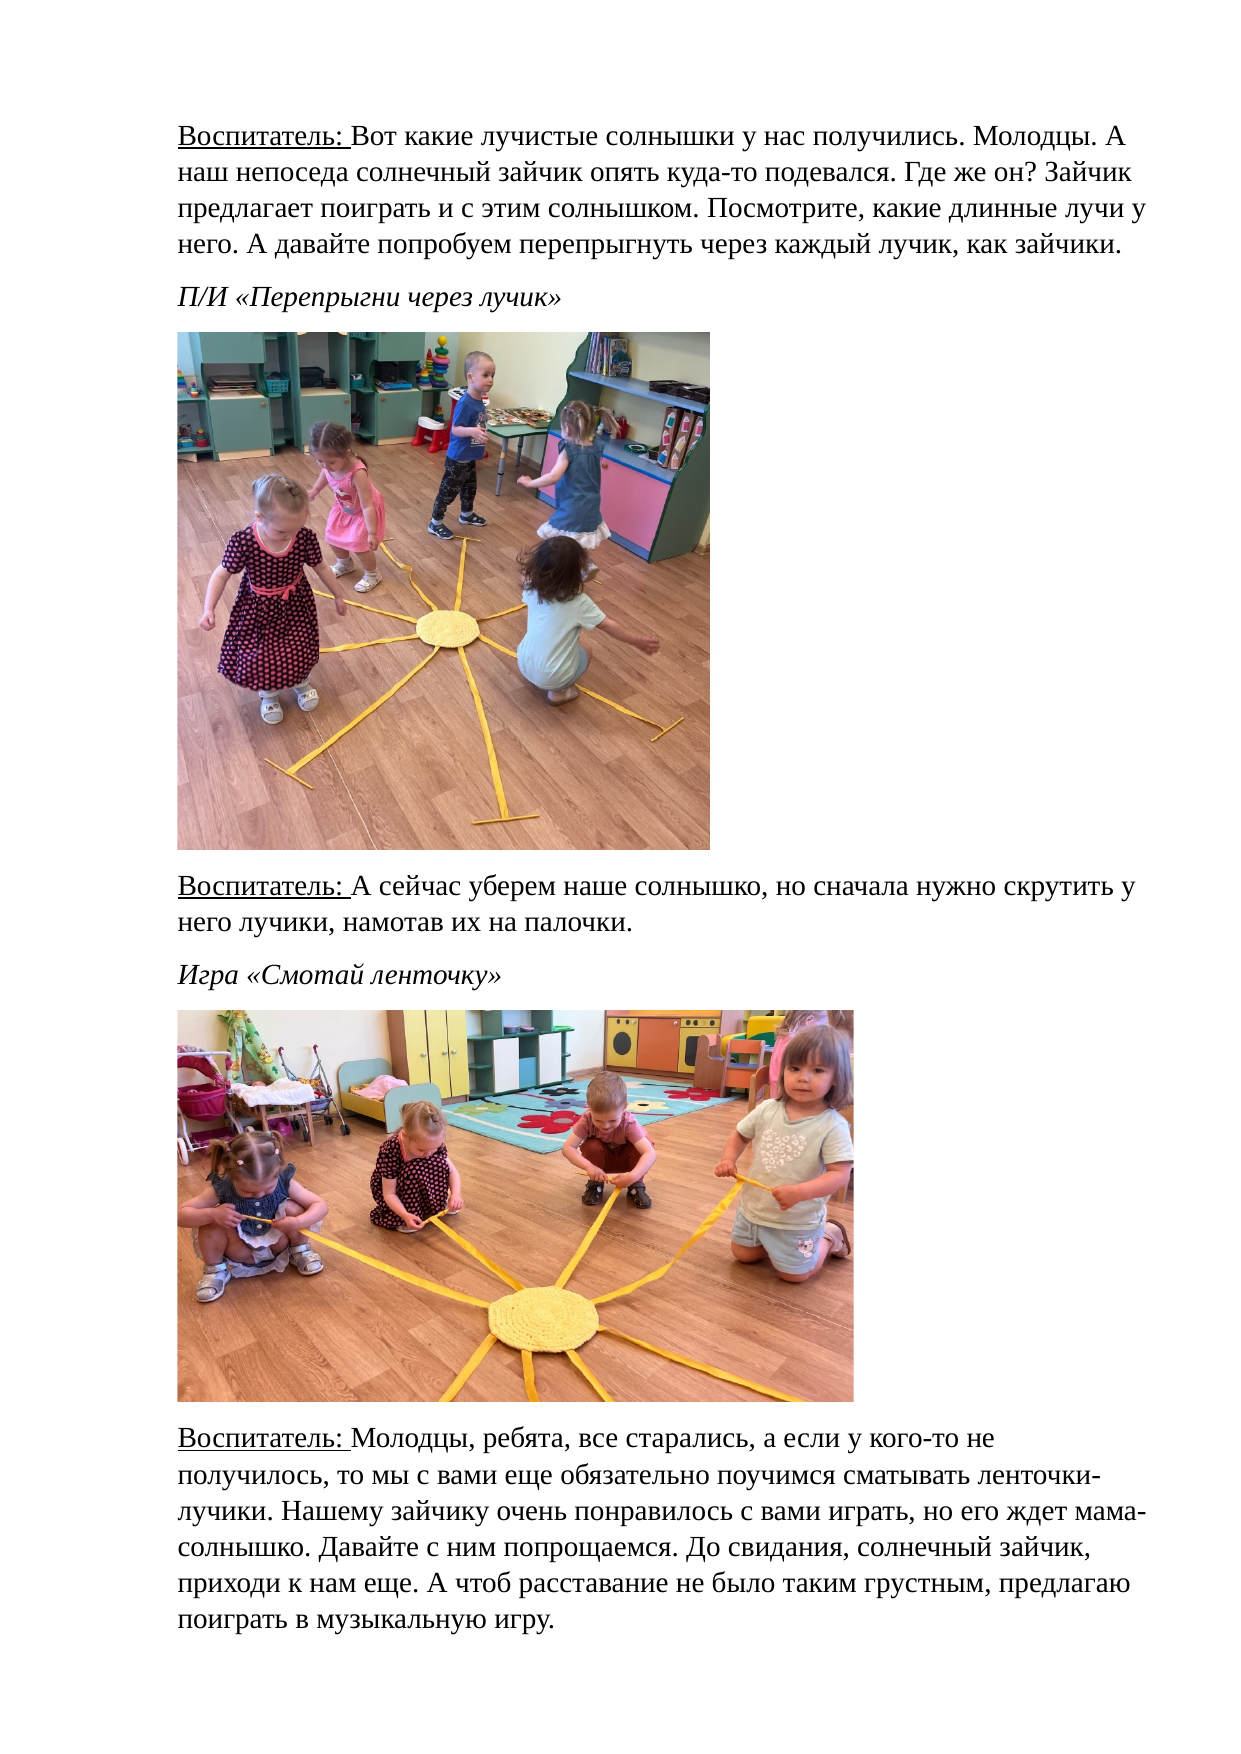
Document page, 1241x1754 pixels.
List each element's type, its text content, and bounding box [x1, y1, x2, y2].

text Воспитатель: Молодцы, ребята, все старались, а если у кого-то не получилось, то мы с вами еще обязательно поучимся сматывать ленточки-лучики. Нашему зайчику очень понравилось с вами играть, но его ждет мама-солнышко. Давайте с ним попрощаемся. До свидания, солнечный зайчик, приходи к нам еще. А чтоб расставание не было таким грустным, предлагаю поиграть в музыкальную игру. [177, 1421, 1152, 1635]
picture [177, 1010, 854, 1402]
text Воспитатель: Вот какие лучистые солнышки у нас получились. Молодцы. А наш непоседа солнечный зайчик опять куда-то подевался. Где же он? Зайчик предлагает поиграть и с этим солнышком. Посмотрите, какие длинные лучи у него. А давайте попробуем перепрыгнуть через каждый лучик, как зайчики. [177, 118, 1152, 260]
text Игра «Смотай ленточку» [177, 957, 1152, 991]
text П/И «Перепрыгни через лучик» [177, 279, 1152, 313]
picture [177, 332, 710, 850]
text Воспитатель: А сейчас уберем наше солнышко, но сначала нужно скрутить у него лучики, намотав их на палочки. [177, 868, 1152, 938]
